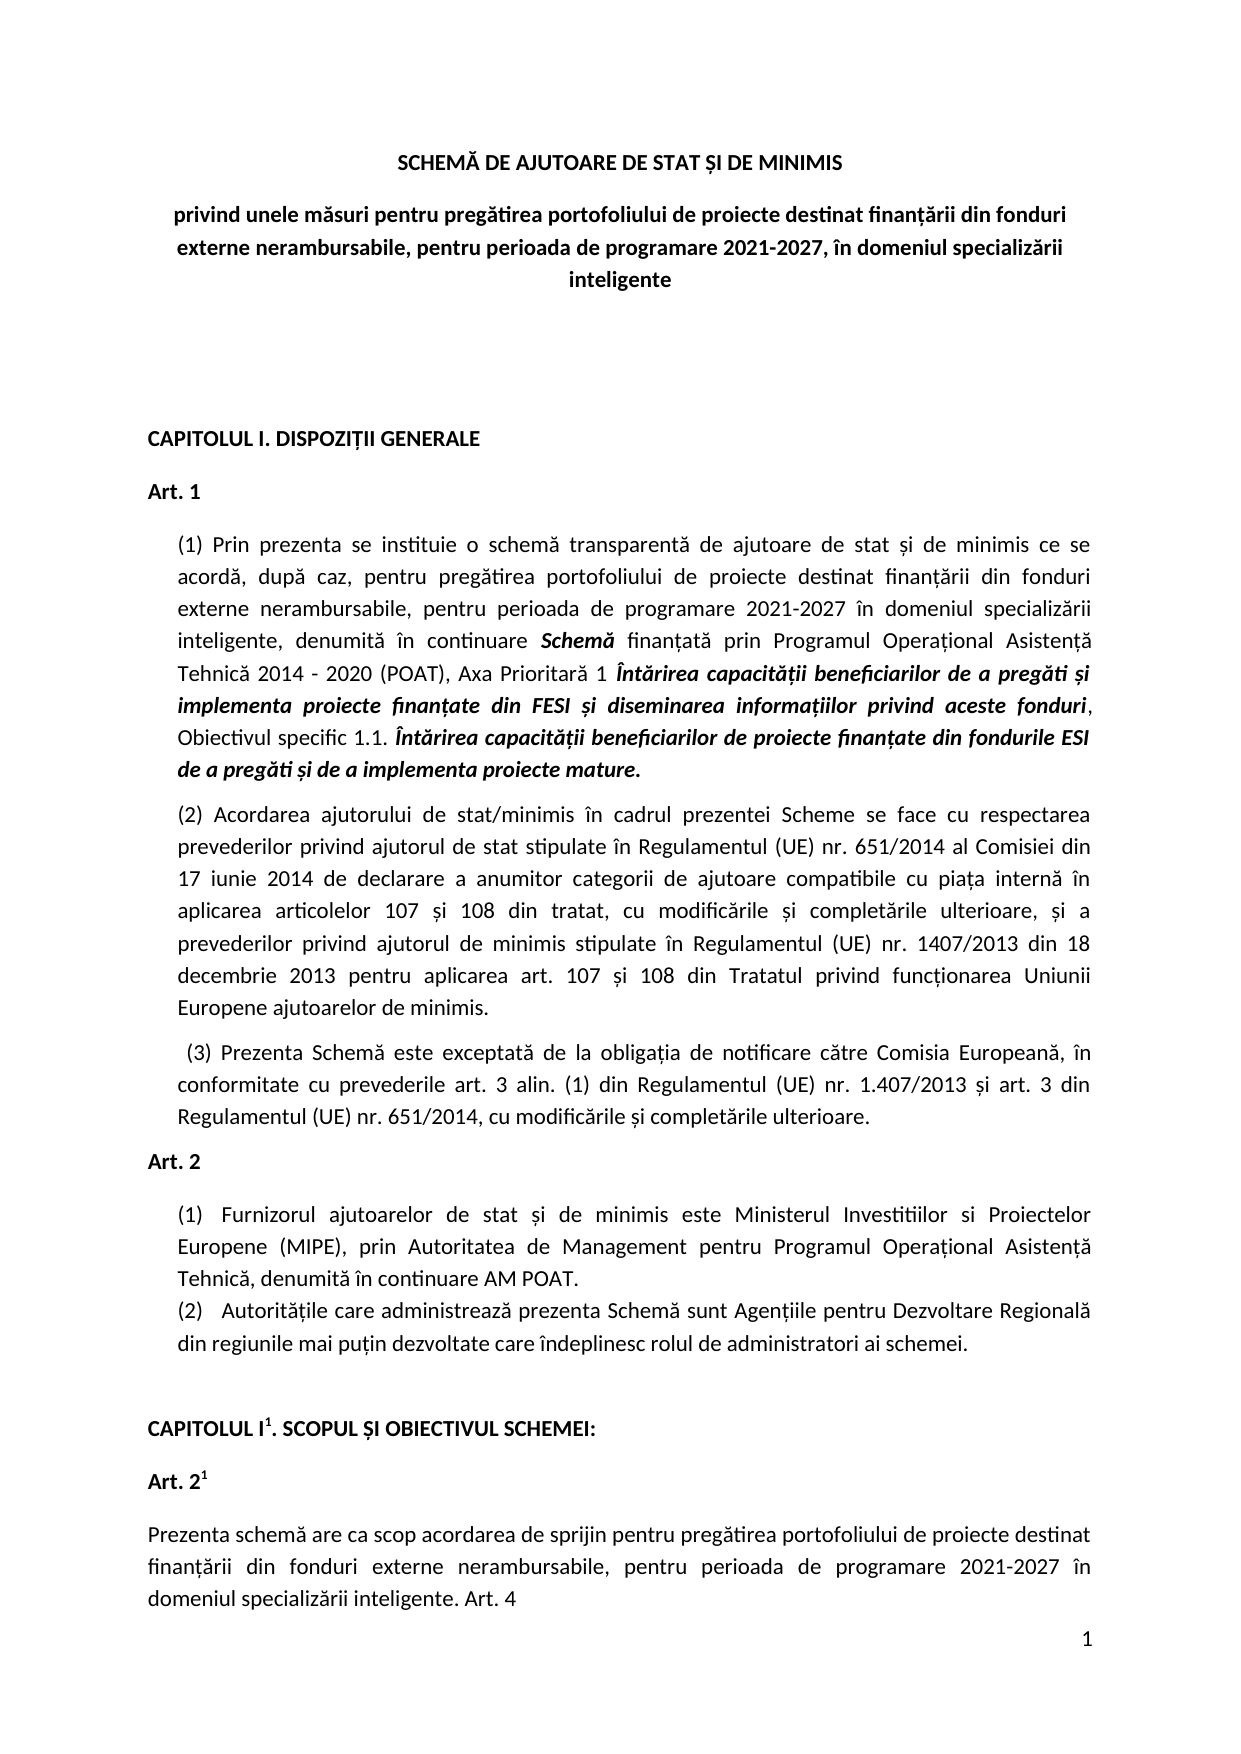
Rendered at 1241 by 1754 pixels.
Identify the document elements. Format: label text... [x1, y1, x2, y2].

text SCHEMĂ DE AJUTOARE DE STAT ȘI DE MINIMIS [148, 148, 1093, 176]
text CAPITOLUL I1. SCOPUL ŞI OBIECTIVUL SCHEMEI: [148, 1414, 1093, 1442]
list Autoritățile care administrează prezenta Schemă sunt Agențiile pentru Dezvoltare Regională din regiunile mai puțin dezvoltate care îndeplinesc rolul de administratori ai schemei. [177, 1297, 1093, 1357]
text (1) Prin prezenta se instituie o schemă transparentă de ajutoare de stat și de minimis ce se acordă, după caz, pentru pregătirea portofoliului de proiecte destinat finanțării din fonduri externe nerambursabile, pentru perioada de programare 2021-2027 în domeniul specializării inteligente, denumită în continuare Schemă finanțată prin Programul Operațional Asistență Tehnică 2014 - 2020 (POAT), Axa Prioritară 1 Întărirea capacității beneficiarilor de a pregăti și implementa proiecte finanțate din FESI și diseminarea informațiilor privind aceste fonduri, Obiectivul specific 1.1. Întărirea capacității beneficiarilor de proiecte finanțate din fondurile ESI de a pregăti și de a implementa proiecte mature. [177, 530, 1093, 783]
text CAPITOLUL I. DISPOZIȚII GENERALE [148, 424, 1093, 452]
text Art. 21 [148, 1467, 1093, 1495]
list Furnizorul ajutoarelor de stat și de minimis este Ministerul Investitiilor si Proiectelor Europene (MIPE), prin Autoritatea de Management pentru Programul Operațional Asistență Tehnică, denumită în continuare AM POAT. [177, 1200, 1093, 1292]
text privind unele măsuri pentru pregătirea portofoliului de proiecte destinat finanțării din fonduri externe nerambursabile, pentru perioada de programare 2021-2027, în domeniul specializării inteligente [148, 201, 1093, 293]
text Art. 2 [148, 1147, 1093, 1175]
text (2) Acordarea ajutorului de stat/minimis în cadrul prezentei Scheme se face cu respectarea prevederilor privind ajutorul de stat stipulate în Regulamentul (UE) nr. 651/2014 al Comisiei din 17 iunie 2014 de declarare a anumitor categorii de ajutoare compatibile cu piața internă în aplicarea articolelor 107 și 108 din tratat, cu modificările și completările ulterioare, și a prevederilor privind ajutorul de minimis stipulate în Regulamentul (UE) nr. 1407/2013 din 18 decembrie 2013 pentru aplicarea art. 107 și 108 din Tratatul privind funcționarea Uniunii Europene ajutoarelor de minimis. [177, 800, 1093, 1021]
text Art. 1 [148, 477, 1093, 505]
text (3) Prezenta Schemă este exceptată de la obligația de notificare către Comisia Europeană, în conformitate cu prevederile art. 3 alin. (1) din Regulamentul (UE) nr. 1.407/2013 și art. 3 din Regulamentul (UE) nr. 651/2014, cu modificările și completările ulterioare. [177, 1038, 1093, 1130]
text Prezenta schemă are ca scop acordarea de sprijin pentru pregătirea portofoliului de proiecte destinat finanțării din fonduri externe nerambursabile, pentru perioada de programare 2021-2027 în domeniul specializării inteligente. Art. 4 [148, 1520, 1093, 1612]
